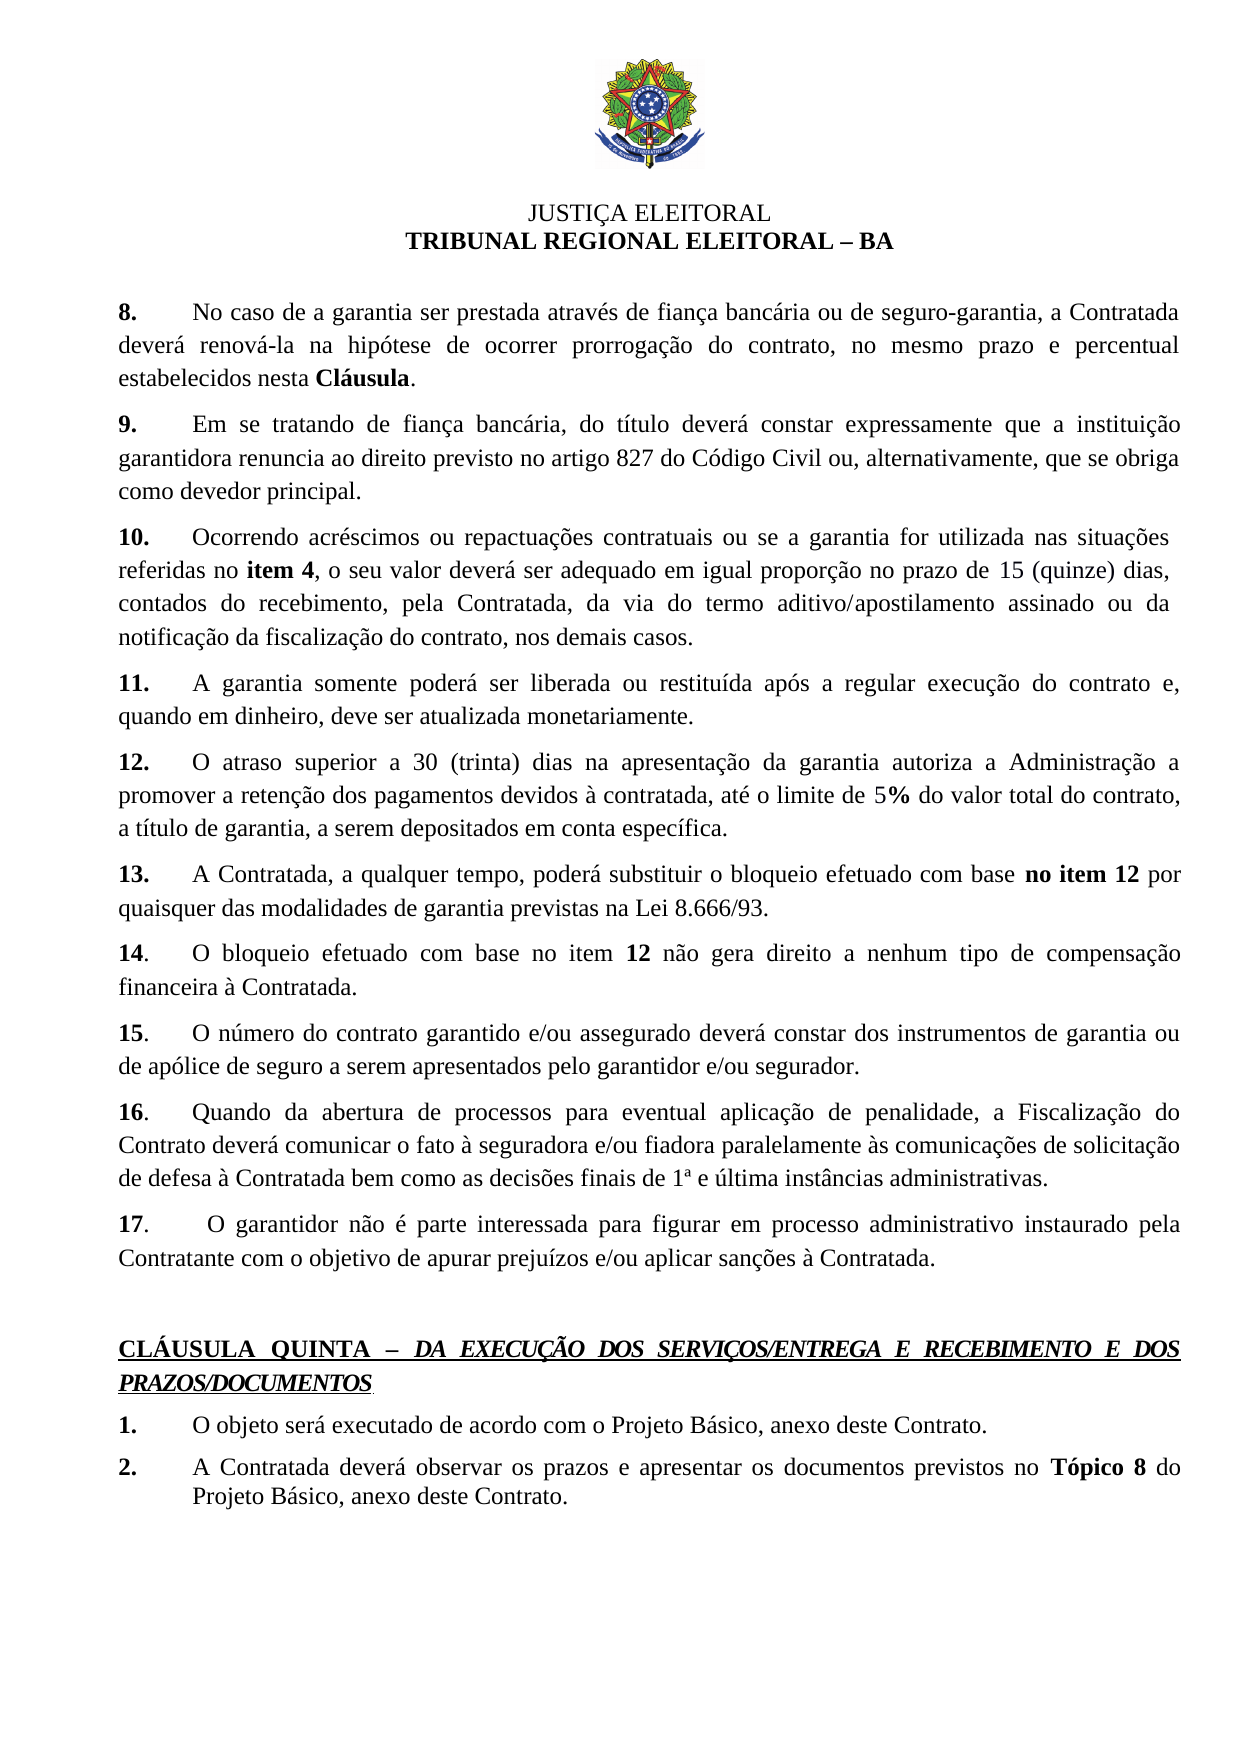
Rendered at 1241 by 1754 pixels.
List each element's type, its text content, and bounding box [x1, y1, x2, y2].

text CLÁUSULA QUINTA – DA EXECUÇÃO DOS SERVIÇOS/ENTREGA E RECEBIMENTO E DOS PRAZOS/DOCUMENTOS [118, 1361, 1181, 1398]
text CLÁUSULA QUINTA – DA EXECUÇÃO DOS SERVIÇOS/ENTREGA E RECEBIMENTO E DOS PRAZOS/DOCUMENTOS [118, 1331, 1181, 1359]
text 11. A garantia somente poderá ser liberada ou restituída após a regular execução do contrato e, quando em dinheiro, deve ser atualizada monetariamente. [118, 664, 1181, 731]
list A Contratada deverá observar os prazos e apresentar os documentos previstos no Tópico 8 do Projeto Básico, anexo deste Contrato. [118, 1452, 1181, 1510]
text 16. Quando da abertura de processos para eventual aplicação de penalidade, a Fiscalização do Contrato deverá comunicar o fato à seguradora e/ou fiadora paralelamente às comunicações de solicitação de defesa à Contratada bem como as decisões finais de 1ª e última instâncias administrativas. [118, 1093, 1181, 1193]
text 17. O garantidor não é parte interessada para figurar em processo administrativo instaurado pela Contratante com o objetivo de apurar prejuízos e/ou aplicar sanções à Contratada. [118, 1206, 1181, 1273]
text 12. O atraso superior a 30 (trinta) dias na apresentação da garantia autoriza a Administração a promover a retenção dos pagamentos devidos à contratada, até o limite de % do valor total do contrato, a título de garantia, a serem depositados em conta específica. [118, 743, 1181, 843]
text 15. O número do contrato garantido e/ou assegurado deverá constar dos instrumentos de garantia ou de apólice de seguro a serem apresentados pelo garantidor e/ou segurador. [118, 1014, 1181, 1081]
text 8. No caso de a garantia ser prestada através de fiança bancária ou de seguro-garantia, a Contratada deverá renová-la na hipótese de ocorrer prorrogação do contrato, no mesmo prazo e percentual estabelecidos nesta Cláusula. [118, 293, 1181, 393]
text 14. O bloqueio efetuado com base no item 12 não gera direito a nenhum tipo de compensação financeira à Contratada. [118, 935, 1181, 1002]
list O objeto será executado de acordo com o Projeto Básico, anexo deste Contrato. [118, 1410, 1181, 1439]
text 9. Em se tratando de fiança bancária, do título deverá constar expressamente que a instituição garantidora renuncia ao direito previsto no artigo 827 do Código Civil ou, alternativamente, que se obriga como devedor principal. [118, 406, 1181, 506]
text 10. Ocorrendo acréscimos ou repactuações contratuais ou se a garantia for utilizada nas situações referidas no item 4, o seu valor deverá ser adequado em igual proporção no prazo de dias, contados do recebimento, pela Contratada, da via do termo aditivo/apostilamento assinado ou da notificação da fiscalização do contrato, nos demais casos. [118, 518, 1170, 652]
text 13. A Contratada, a qualquer tempo, poderá substituir o bloqueio efetuado com base no item 12 por quaisquer das modalidades de garantia previstas na Lei 8.666/93. [118, 856, 1181, 923]
picture [594, 59, 705, 169]
